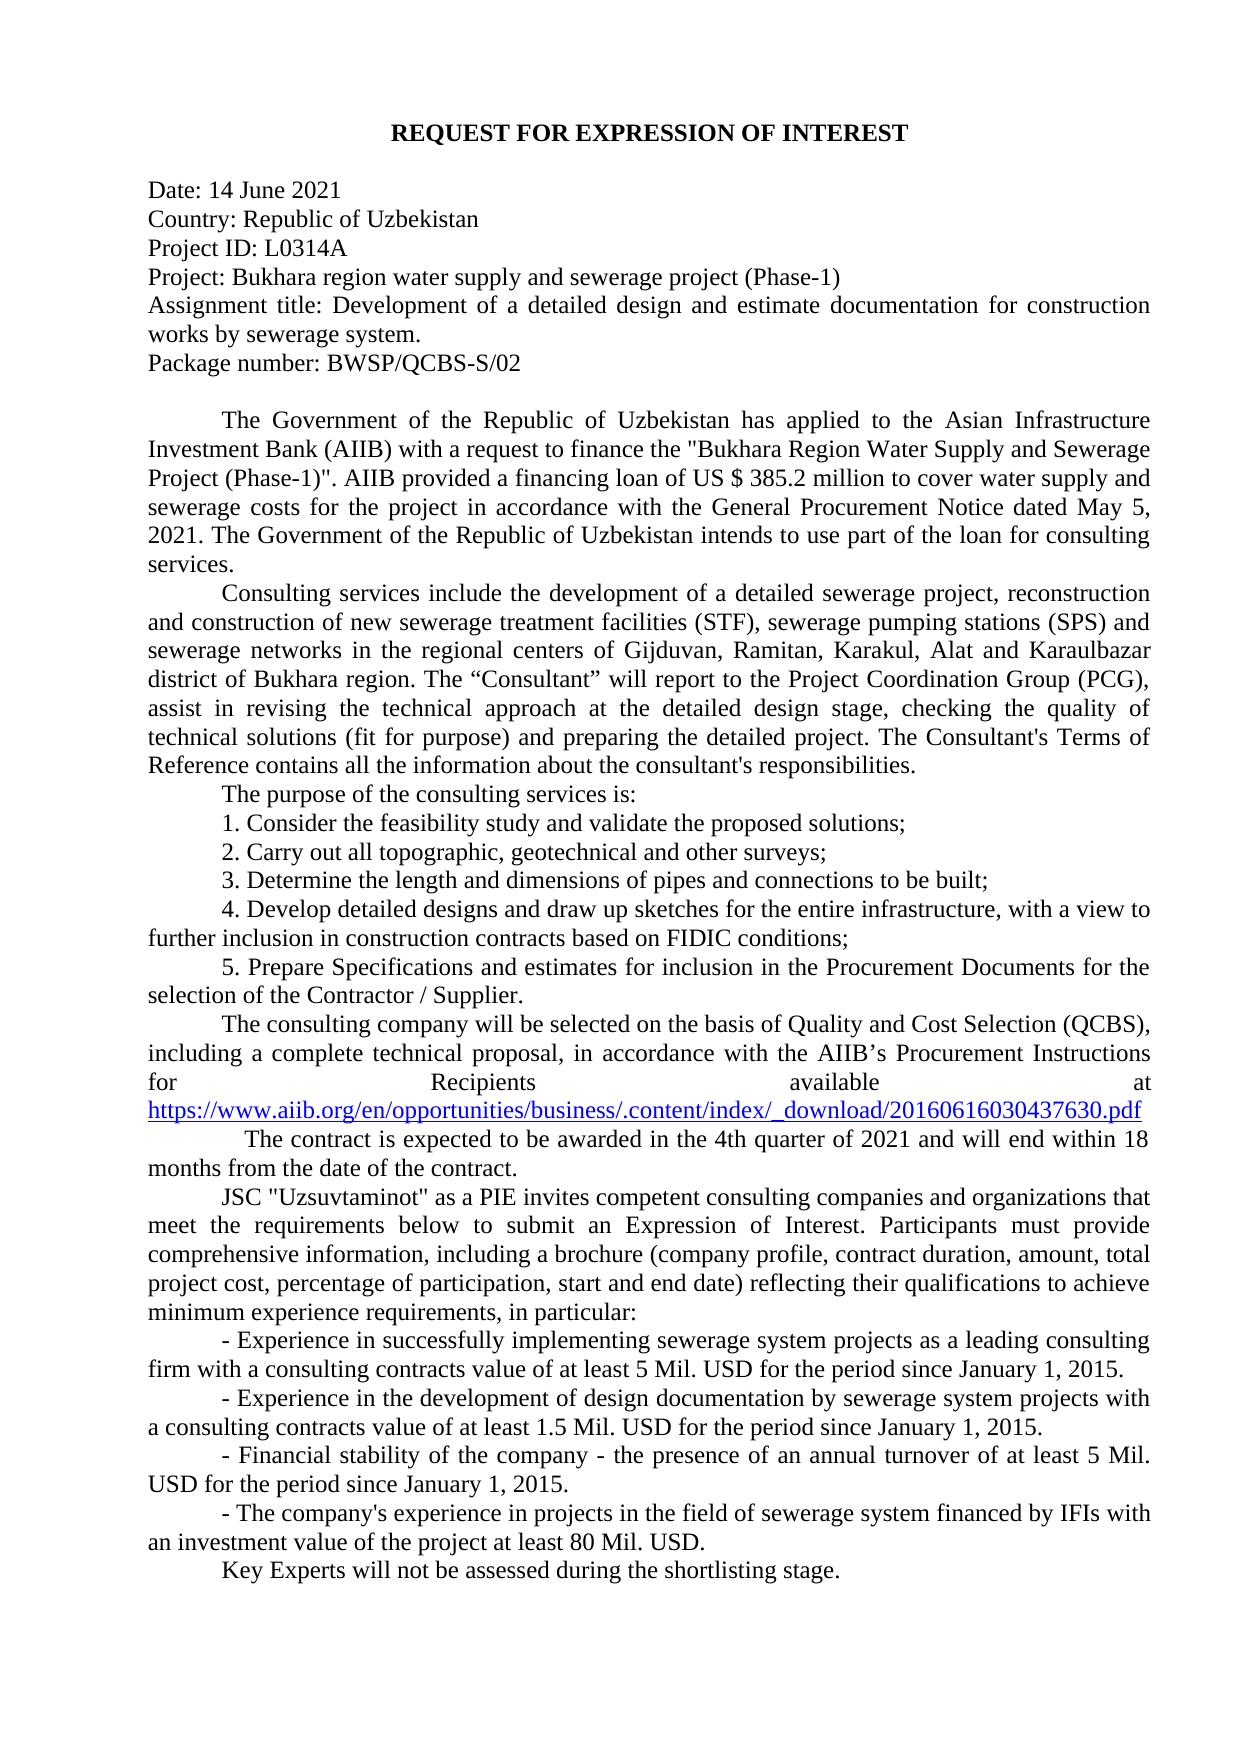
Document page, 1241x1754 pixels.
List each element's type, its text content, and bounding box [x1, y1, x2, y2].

text Date: 14 June 2021 [148, 176, 1152, 204]
text 2. Carry out all topographic, geotechnical and other surveys; [148, 837, 1152, 866]
text - Experience in successfully implementing sewerage system projects as a leading consulting firm with a consulting contracts value of at least 5 Mil. USD for the period since January 1, 2015. [148, 1326, 1152, 1383]
text The Government of the Republic of Uzbekistan has applied to the Asian Infrastructure Investment Bank (AIIB) with a request to finance the "Bukhara Region Water Supply and Sewerage Project (Phase-1)". AIIB provided a financing loan of US $ 385.2 million to cover water supply and sewerage costs for the project in accordance with the General Procurement Notice dated May 5, 2021. The Government of the Republic of Uzbekistan intends to use part of the loan for consulting services. [148, 406, 1152, 578]
text Package number: BWSP/QCBS-S/02 [148, 348, 1152, 377]
text 1. Consider the feasibility study and validate the proposed solutions; [148, 808, 1152, 837]
text Project ID: L0314A [148, 233, 1152, 262]
text Project: Bukhara region water supply and sewerage project (Phase-1) [148, 262, 1152, 291]
text The contract is expected to be awarded in the 4th quarter of 2021 and will end within 18 months from the date of the contract. [148, 1124, 1152, 1182]
text Assignment title: Development of a detailed design and estimate documentation for construction works by sewerage system. [148, 291, 1152, 348]
text Country: Republic of Uzbekistan [148, 204, 1152, 233]
text REQUEST FOR EXPRESSION OF INTEREST [148, 118, 1152, 147]
text 5. Prepare Specifications and estimates for inclusion in the Procurement Documents for the selection of the Contractor / Supplier. [148, 952, 1152, 1009]
text JSC "Uzsuvtaminot" as a PIE invites competent consulting companies and organizations that meet the requirements below to submit an Expression of Interest. Participants must provide comprehensive information, including a brochure (company profile, contract duration, amount, total project cost, percentage of participation, start and end date) reflecting their qualifications to achieve minimum experience requirements, in particular: [148, 1182, 1152, 1326]
text The consulting company will be selected on the basis of Quality and Cost Selection (QCBS), including a complete technical proposal, in accordance with the AIIB’s Procurement Instructions for Recipients available at https://www.aiib.org/en/opportunities/business/.content/index/_download/20160616030437630.pdf [148, 1009, 1152, 1124]
text - The company's experience in projects in the field of sewerage system financed by IFIs with an investment value of the project at least 80 Mil. USD. [148, 1498, 1152, 1556]
text Key Experts will not be assessed during the shortlisting stage. [148, 1556, 1152, 1584]
text Consulting services include the development of a detailed sewerage project, reconstruction and construction of new sewerage treatment facilities (STF), sewerage pumping stations (SPS) and sewerage networks in the regional centers of Gijduvan, Ramitan, Karakul, Alat and Karaulbazar district of Bukhara region. The “Consultant” will report to the Project Coordination Group (PCG), assist in revising the technical approach at the detailed design stage, checking the quality of technical solutions (fit for purpose) and preparing the detailed project. The Consultant's Terms of Reference contains all the information about the consultant's responsibilities. [148, 578, 1152, 779]
text - Experience in the development of design documentation by sewerage system projects with a consulting contracts value of at least 1.5 Mil. USD for the period since January 1, 2015. [148, 1383, 1152, 1441]
text 3. Determine the length and dimensions of pipes and connections to be built; [148, 866, 1152, 894]
text - Financial stability of the company - the presence of an annual turnover of at least 5 Mil. USD for the period since January 1, 2015. [148, 1441, 1152, 1498]
text 4. Develop detailed designs and draw up sketches for the entire infrastructure, with a view to further inclusion in construction contracts based on FIDIC conditions; [148, 894, 1152, 952]
text The purpose of the consulting services is: [148, 779, 1152, 808]
